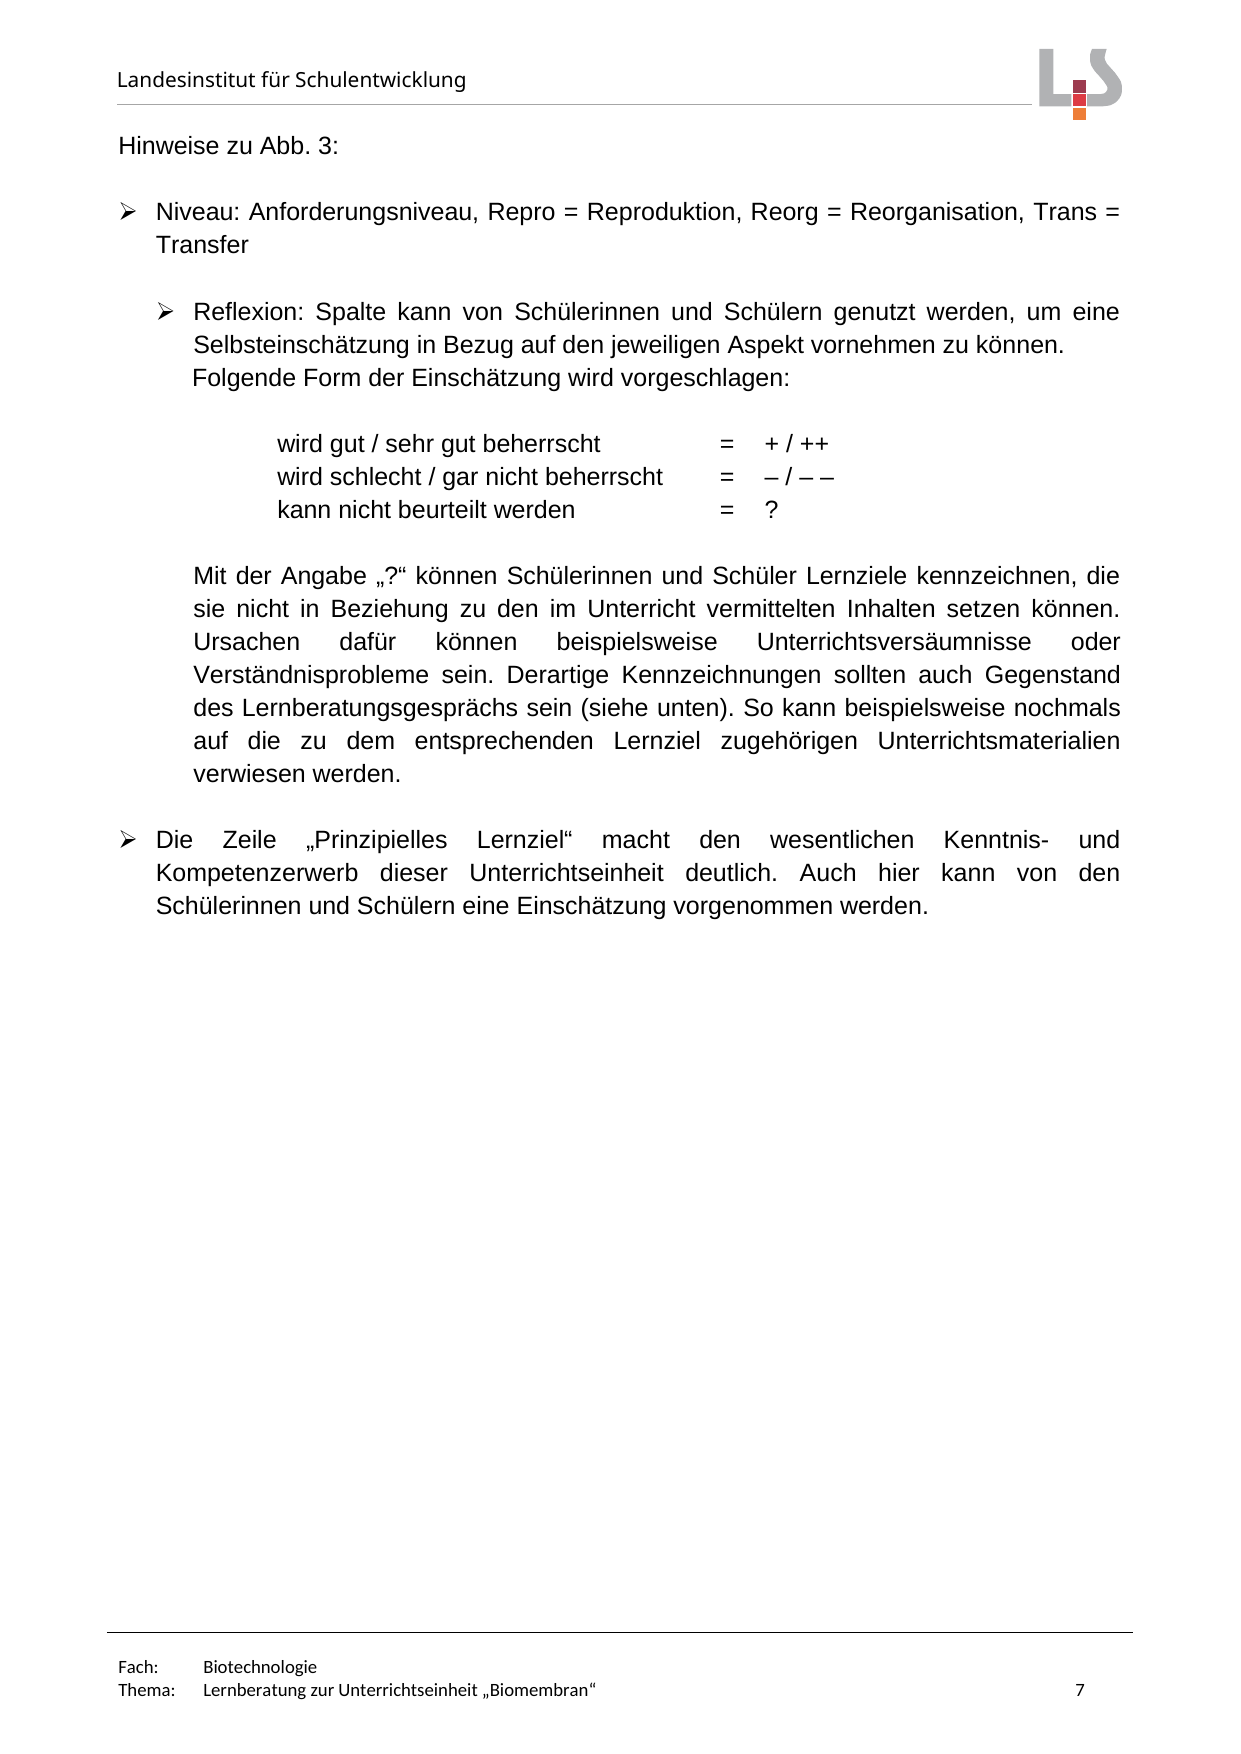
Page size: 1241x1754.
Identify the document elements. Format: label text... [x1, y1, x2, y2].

table_cell kann nicht beurteilt werden = [266, 495, 753, 528]
list Reflexion: Spalte kann von Schülerinnen und Schülern genutzt werden, um eine Selbsteinschätzung in Bezug auf den jeweiligen Aspekt vornehmen zu können. [156, 297, 1122, 358]
table_cell wird schlecht / gar nicht beherrscht = [266, 462, 753, 495]
table_header wird gut / sehr gut beherrscht = [266, 429, 753, 462]
text Mit der Angabe „?“ können Schülerinnen und Schüler Lernziele kennzeichnen, die sie nicht in Beziehung zu den im Unterricht vermittelten Inhalten setzen können. Ursachen dafür können beispielsweise Unterrichtsversäumnisse oder Verständnisprobleme sein. Derartige Kennzeichnungen sollten auch Gegenstand des Lernberatungsgesprächs sein (siehe unten). So kann beispielsweise nochmals auf die zu dem entsprechenden Lernziel zugehörigen Unterrichtsmaterialien verwiesen werden. [193, 561, 1122, 788]
list Die Zeile „Prinzipielles Lernziel“ macht den wesentlichen Kenntnis- und Kompetenzerwerb dieser Unterrichtseinheit deutlich. Auch hier kann von den Schülerinnen und Schülern eine Einschätzung vorgenommen werden. [118, 825, 1122, 920]
list Niveau: Anforderungsniveau, Repro = Reproduktion, Reorg = Reorganisation, Trans = Transfer [118, 197, 1122, 292]
text Hinweise zu Abb. 3: [118, 131, 1122, 193]
table_header + / ++ [753, 429, 1078, 462]
table_cell ? [753, 495, 1078, 528]
table_cell – / – – [753, 462, 1078, 495]
text Folgende Form der Einschätzung wird vorgeschlagen: [118, 363, 1122, 391]
